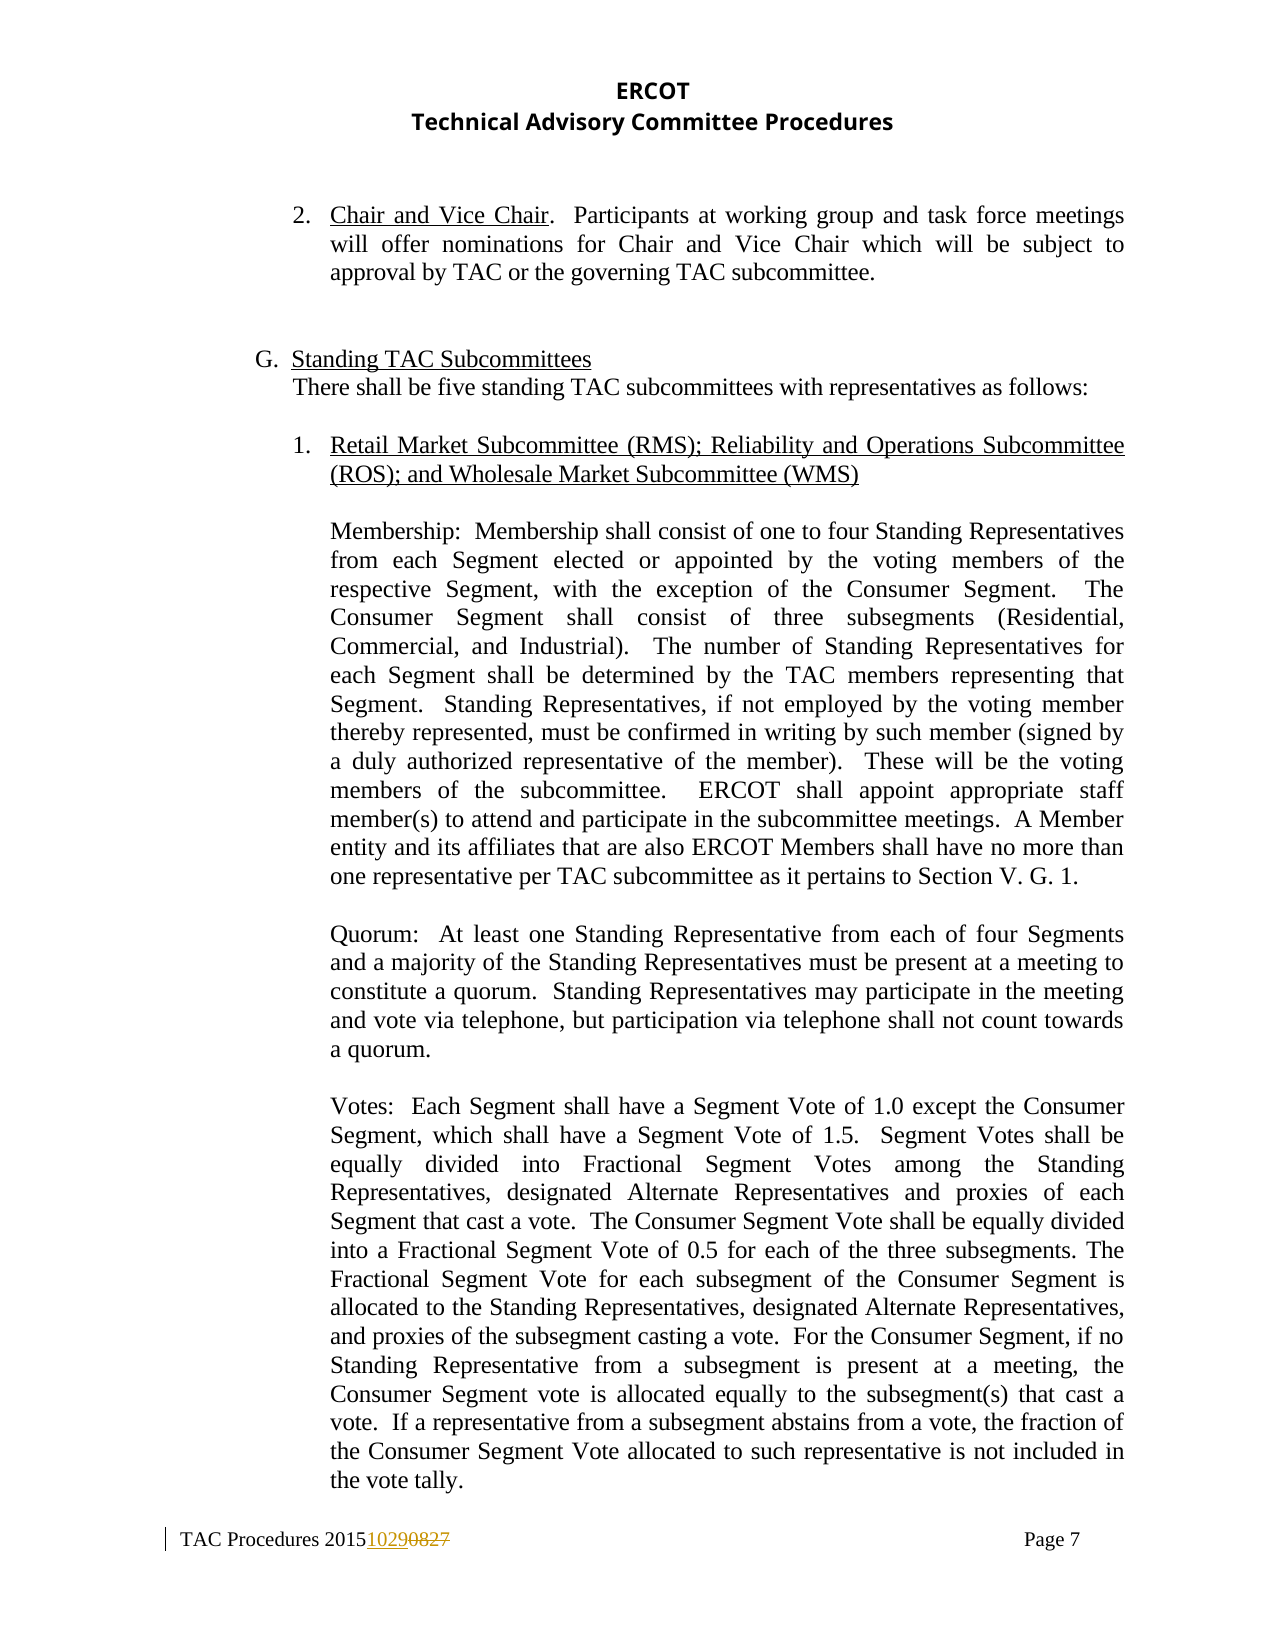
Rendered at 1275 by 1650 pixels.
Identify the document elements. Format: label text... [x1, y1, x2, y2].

text G. Standing TAC Subcommittees [255, 344, 1125, 372]
text Votes: Each Segment shall have a Segment Vote of 1.0 except the Consumer Segment, which shall have a Segment Vote of 1.5. Segment Votes shall be equally divided into Fractional Segment Votes among the Standing Representatives, designated Alternate Representatives and proxies of each Segment that cast a vote. The Consumer Segment Vote shall be equally divided into a Fractional Segment Vote of 0.5 for each of the three subsegments. The Fractional Segment Vote for each subsegment of the Consumer Segment is allocated to the Standing Representatives, designated Alternate Representatives, and proxies of the subsegment casting a vote. For the Consumer Segment, if no Standing Representative from a subsegment is present at a meeting, the Consumer Segment vote is allocated equally to the subsegment(s) that cast a vote. If a representative from a subsegment abstains from a vote, the fraction of the Consumer Segment Vote allocated to such representative is not included in the vote tally. [330, 1091, 1125, 1494]
text There shall be five standing TAC subcommittees with representatives as follows: [292, 372, 1125, 401]
text 1. Retail Market Subcommittee (RMS); Reliability and Operations Subcommittee (ROS); and Wholesale Market Subcommittee (WMS) [180, 430, 1125, 487]
text 2. Chair and Vice Chair. Participants at working group and task force meetings will offer nominations for Chair and Vice Chair which will be subject to approval by TAC or the governing TAC subcommittee. [292, 200, 1125, 286]
text Quorum: At least one Standing Representative from each of four Segments and a majority of the Standing Representatives must be present at a meeting to constitute a quorum. Standing Representatives may participate in the meeting and vote via telephone, but participation via telephone shall not count towards a quorum. [330, 919, 1125, 1062]
text Membership: Membership shall consist of one to four Standing Representatives from each Segment elected or appointed by the voting members of the respective Segment, with the exception of the Consumer Segment. The Consumer Segment shall consist of three subsegments (Residential, Commercial, and Industrial). The number of Standing Representatives for each Segment shall be determined by the TAC members representing that Segment. Standing Representatives, if not employed by the voting member thereby represented, must be confirmed in writing by such member (signed by a duly authorized representative of the member). These will be the voting members of the subcommittee. ERCOT shall appoint appropriate staff member(s) to attend and participate in the subcommittee meetings. A Member entity and its affiliates that are also ERCOT Members shall have no more than one representative per TAC subcommittee as it pertains to Section V. G. 1. [330, 516, 1125, 890]
